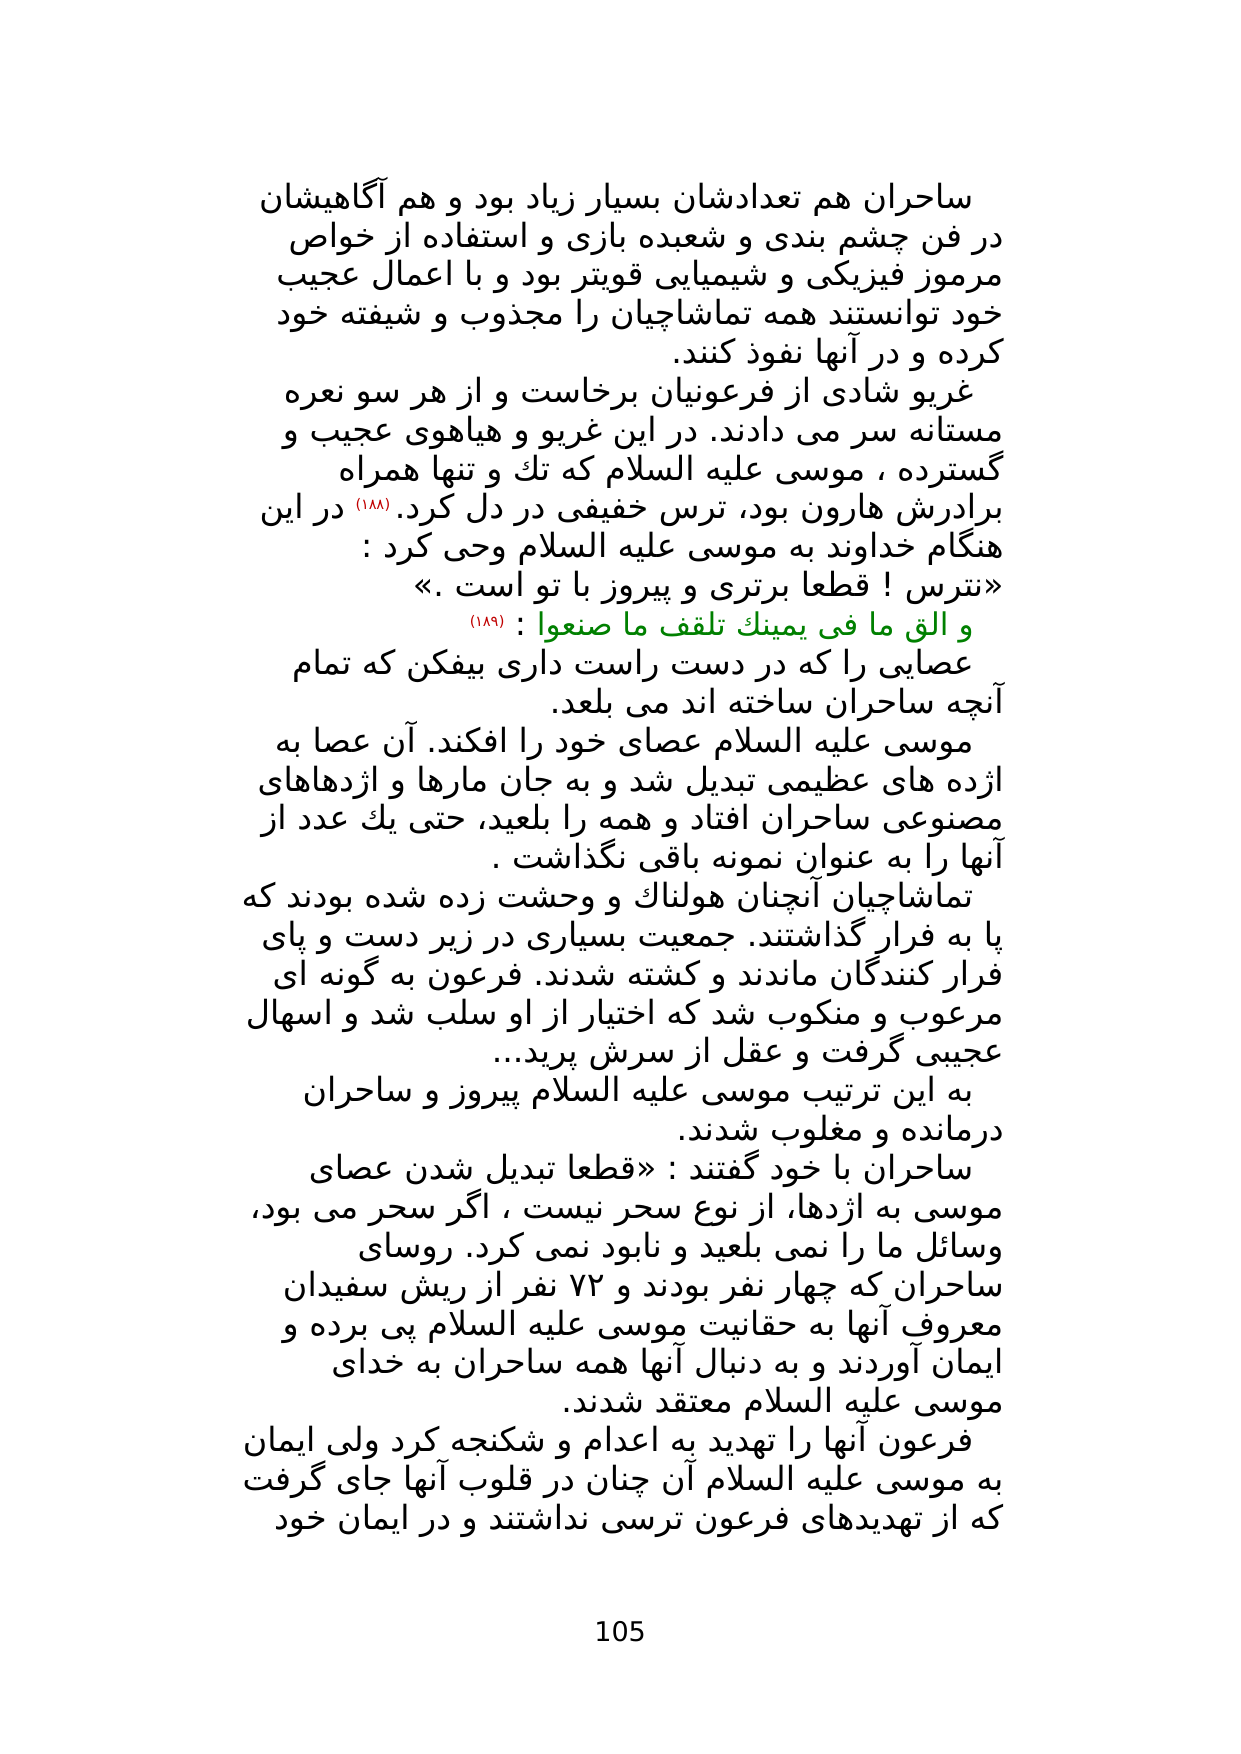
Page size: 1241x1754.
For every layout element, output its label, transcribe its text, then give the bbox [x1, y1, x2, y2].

text و الق ما فى يمينك تلقف ما صنعوا : (١٨٩) [236, 604, 1004, 643]
text به اين ترتيب موسى عليه السلام پيروز و ساحران درمانده و مغلوب شدند. [236, 1071, 1004, 1148]
text ساحران با خود گفتند : «قطعا تبديل شدن عصاى موسى به اژدها، از نوع سحر نيست ، اگر سحر مى بود، وسائل ما را نمى بلعيد و نابود نمى كرد. روساى ساحران كه چهار نفر بودند و ٧٢ نفر از ريش سفيدان معروف آنها به حقانيت موسى عليه السلام پى برده و ايمان آوردند و به دنبال آنها همه ساحران به خداى موسى عليه السلام معتقد شدند. [236, 1148, 1004, 1421]
text غريو شادى از فرعونيان برخاست و از هر سو نعره مستانه سر مى دادند. در اين غريو و هياهوى عجيب و گسترده ، موسى عليه السلام كه تك و تنها همراه برادرش هارون بود، ترس خفيفى در دل كرد. (١٨٨) در اين هنگام خداوند به موسى عليه السلام وحى كرد : «نترس ! قطعا برترى و پيروز با تو است .» [236, 371, 1004, 604]
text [236, 1421, 1004, 1537]
text عصايى را كه در دست راست دارى بيفكن كه تمام آنچه ساحران ساخته اند مى بلعد. [236, 643, 1004, 721]
text تماشاچيان آنچنان هولناك و وحشت زده شده بودند كه پا به فرار گذاشتند. جمعيت بسيارى در زير دست و پاى فرار كنندگان ماندند و كشته شدند. فرعون به گونه اى مرعوب و منكوب شد كه اختيار از او سلب شد و اسهال عجيبى گرفت و عقل از سرش پريد... [236, 877, 1004, 1071]
text موسى عليه السلام عصاى خود را افكند. آن عصا به اژده هاى عظيمى تبديل شد و به جان مارها و اژدهاهاى مصنوعى ساحران افتاد و همه را بلعيد، حتى يك عدد از آنها را به عنوان نمونه باقى نگذاشت . [236, 721, 1004, 877]
text ساحران هم تعدادشان بسيار زياد بود و هم آگاهيشان در فن چشم بندى و شعبده بازى و استفاده از خواص مرموز فيزيكى و شيميايى قويتر بود و با اعمال عجيب خود توانستند همه تماشاچيان را مجذوب و شيفته خود كرده و در آنها نفوذ كنند. [236, 177, 1004, 371]
